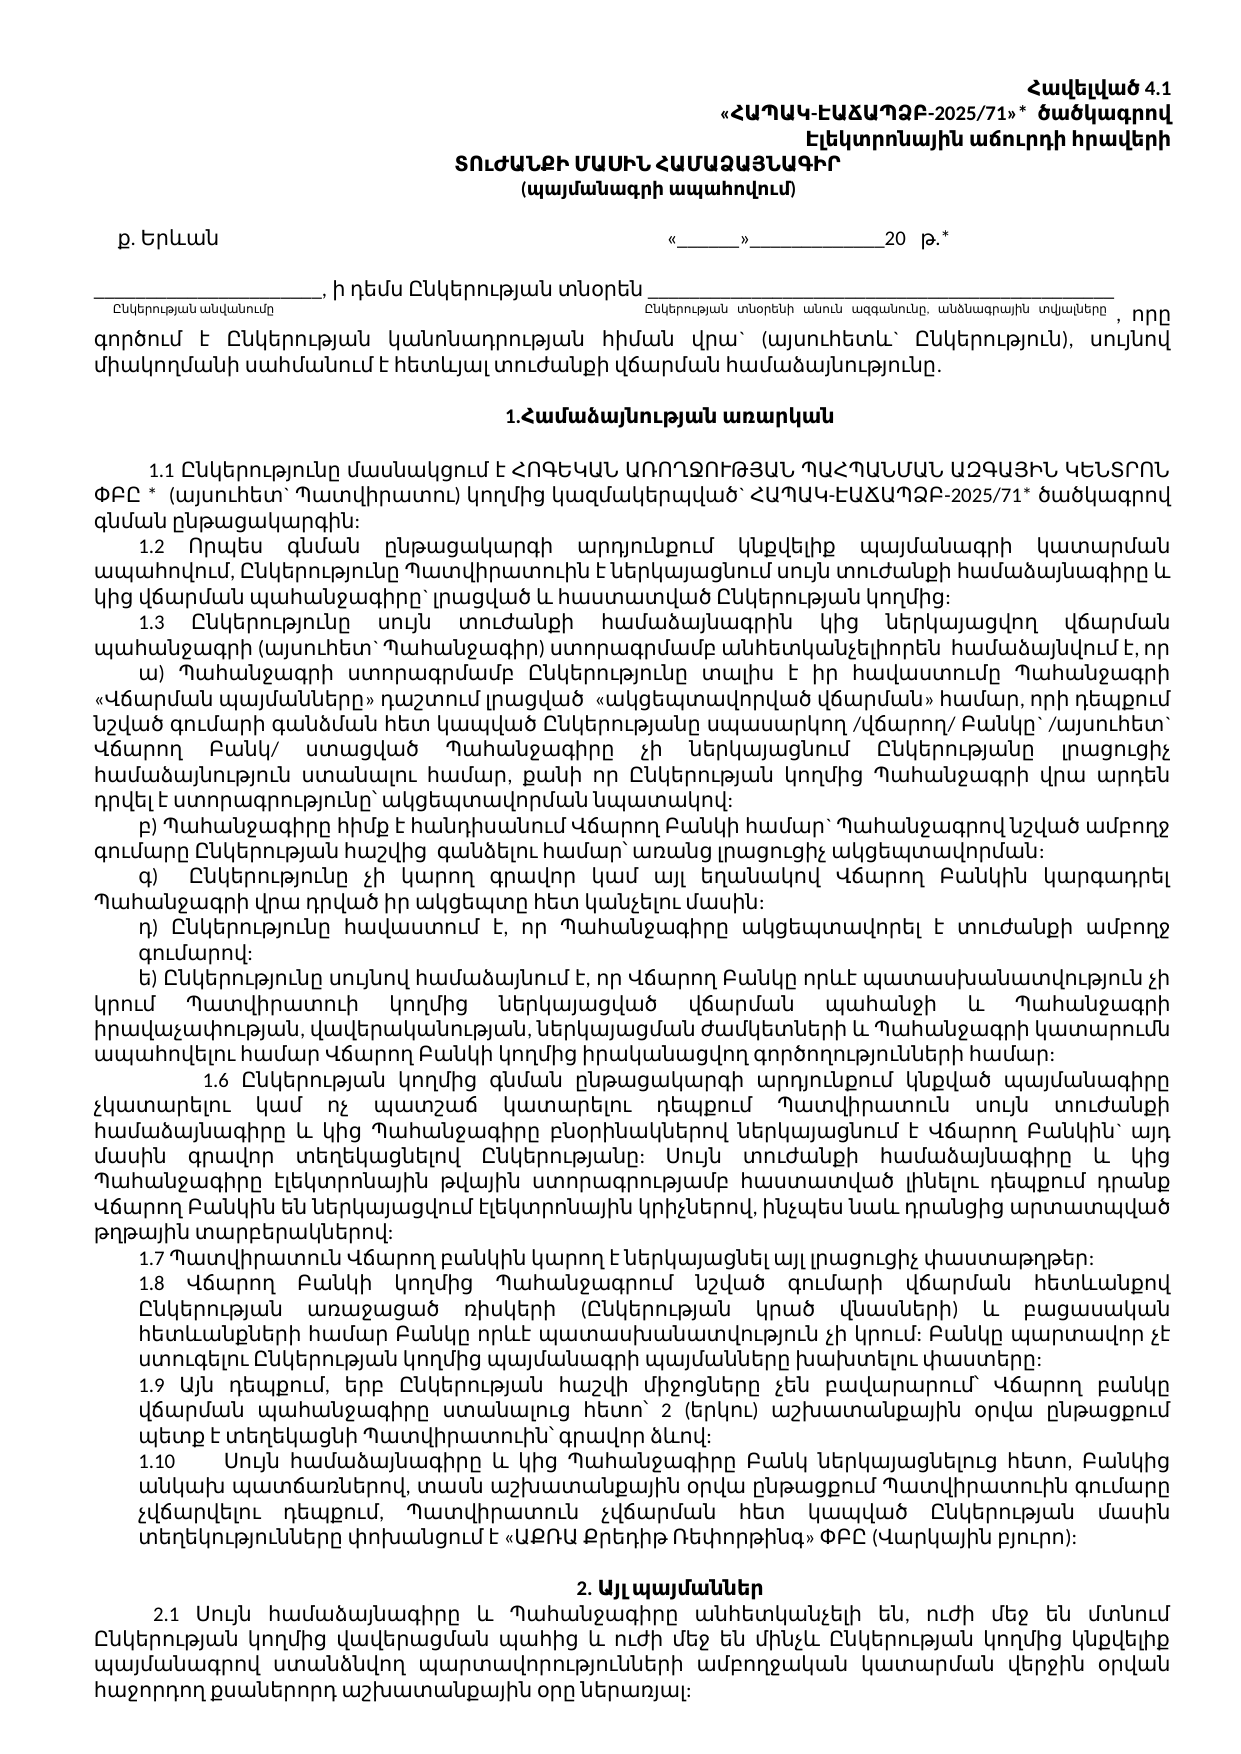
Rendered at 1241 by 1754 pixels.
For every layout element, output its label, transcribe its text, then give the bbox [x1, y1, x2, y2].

text 2. Այլ պայմաններ [169, 1575, 1171, 1601]
text Էլեկտրոնային աճուրդի հրավերի [94, 126, 1171, 151]
text 1.6 Ընկերության կողմից գնման ընթացակարգի արդյունքում կնքված պայմանագիրը չկատարելու կամ ոչ պատշաճ կատարելու դեպքում Պատվիրատուն սույն տուժանքի համաձայնագիրը և կից Պահանջագիրը բնօրինակներով ներկայացնում է Վճարող Բանկին` այդ մասին գրավոր տեղեկացնելով Ընկերությանը: Սույն տուժանքի համաձայնագիրը և կից Պահանջագիրը էլեկտրոնային թվային ստորագրությամբ հաստատված լինելու դեպքում դրանք Վճարող Բանկին են ներկայացվում էլեկտրոնային կրիչներով, ինչպես նաև դրանցից արտատպված թղթային տարբերակներով: [94, 1067, 1171, 1245]
text գ) Ընկերությունը չի կարող գրավոր կամ այլ եղանակով Վճարող Բանկին կարգադրել Պահանջագրի վրա դրված իր ակցեպտը հետ կանչելու մասին: [94, 864, 1171, 914]
text 1.3 Ընկերությունը սույն տուժանքի համաձայնագրին կից ներկայացվող վճարման պահանջագրի (այսուհետ` Պահանջագիր) ստորագրմամբ անհետկանչելիորեն համաձայնվում է, որ [94, 609, 1171, 660]
text Հավելված 4.1 [94, 75, 1171, 100]
text 1.7 Պատվիրատուն Վճարող բանկին կարող է ներկայացնել այլ լրացուցիչ փաստաթղթեր: [138, 1245, 1171, 1270]
text ՏՈւԺԱՆՔԻ ՄԱՍԻՆ ՀԱՄԱՁԱՅՆԱԳԻՐ [94, 151, 1171, 177]
text 1.Համաձայնության առարկան [169, 403, 1171, 428]
text դ) Ընկերությունը հավաստում է, որ Պահանջագիրը ակցեպտավորել է տուժանքի ամբողջ գումարով: [138, 914, 1171, 965]
text 1.2 Որպես գնման ընթացակարգի արդյունքում կնքվելիք պայմանագրի կատարման ապահովում, Ընկերությունը Պատվիրատուին է ներկայացնում սույն տուժանքի համաձայնագիրը և կից վճարման պահանջագիրը` լրացված և հաստատված Ընկերության կողմից: [94, 533, 1171, 609]
text 2.1 Սույն համաձայնագիրը և Պահանջագիրը անհետկանչելի են, ուժի մեջ են մտնում Ընկերության կողմից վավերացման պահից և ուժի մեջ են մինչև Ընկերության կողմից կնքվելիք պայմանագրով ստանձնվող պարտավորությունների ամբողջական կատարման վերջին օրվան հաջորդող քսաներորդ աշխատանքային օրը ներառյալ: [94, 1601, 1171, 1702]
text ե) Ընկերությունը սույնով համաձայնում է, որ Վճարող Բանկը որևէ պատասխանատվություն չի կրում Պատվիրատուի կողմից ներկայացված վճարման պահանջի և Պահանջագրի իրավաչափության, վավերականության, ներկայացման ժամկետների և Պահանջագրի կատարումն ապահովելու համար Վճարող Բանկի կողմից իրականացվող գործողությունների համար: [94, 965, 1171, 1067]
text 1.8 Վճարող Բանկի կողմից Պահանջագրում նշված գումարի վճարման հետևանքով Ընկերության առաջացած ռիսկերի (Ընկերության կրած վնասների) և բացասական հետևանքների համար Բանկը որևէ պատասխանատվություն չի կրում: Բանկը պարտավոր չէ ստուգելու Ընկերության կողմից պայմանագրի պայմանները խախտելու փաստերը: [138, 1270, 1171, 1372]
text 1.9 Այն դեպքում, երբ Ընկերության հաշվի միջոցները չեն բավարարում՝ Վճարող բանկը վճարման պահանջագիրը ստանալուց հետո՝ 2 (երկու) աշխատանքային օրվա ընթացքում պետք է տեղեկացնի Պատվիրատուին՝ գրավոր ձևով: [138, 1372, 1171, 1448]
text բ) Պահանջագիրը հիմք է հանդիսանում Վճարող Բանկի համար` Պահանջագրով նշված ամբողջ գումարը Ընկերության հաշվից գանձելու համար՝ առանց լրացուցիչ ակցեպտավորման: [94, 813, 1171, 864]
text ք. Երևան «______»_____________20 թ.* [94, 225, 1171, 250]
text ա) Պահանջագրի ստորագրմամբ Ընկերությունը տալիս է իր հավաստումը Պահանջագրի «Վճարման պայմանները» դաշտում լրացված «ակցեպտավորված վճարման» համար, որի դեպքում նշված գումարի գանձման հետ կապված Ընկերությանը սպասարկող /վճարող/ Բանկը` /այսուհետ` Վճարող Բանկ/ ստացված Պահանջագիրը չի ներկայացնում Ընկերությանը լրացուցիչ համաձայնություն ստանալու համար, քանի որ Ընկերության կողմից Պահանջագրի վրա արդեն դրվել է ստորագրությունը՝ ակցեպտավորման նպատակով: [94, 660, 1171, 813]
text 1.10 Սույն համաձայնագիրը և կից Պահանջագիրը Բանկ ներկայացնելուց հետո, Բանկից անկախ պատճառներով, տասն աշխատանքային օրվա ընթացքում Պատվիրատուին գումարը չվճարվելու դեպքում, Պատվիրատուն չվճարման հետ կապված Ընկերության մասին տեղեկությունները փոխանցում է «ԱՔՌԱ Քրեդիթ Ռեփորթինգ» ՓԲԸ (Վարկային բյուրո): [138, 1448, 1171, 1550]
text «ՀԱՊԱԿ-ԷԱՃԱՊՁԲ-2025/71»* ծածկագրով [94, 100, 1171, 126]
text (պայմանագրի ապահովում) [94, 177, 1171, 199]
text ______________________, ի դեմս Ընկերության տնօրեն _____________________________________________ [94, 276, 1171, 301]
text Ընկերության անվանումը Ընկերության տնօրենի անուն ազգանունը, անձնագրային տվյալները , որը գործում է Ընկերության կանոնադրության հիման վրա` (այսուհետև` Ընկերություն), սույնով միակողմանի սահմանում է հետևյալ տուժանքի վճարման համաձայնությունը. [94, 301, 1171, 377]
text 1.1 Ընկերությունը մասնակցում է ՀՈԳԵԿԱՆ ԱՌՈՂՋՈՒԹՅԱՆ ՊԱՀՊԱՆՄԱՆ ԱԶԳԱՅԻՆ ԿԵՆՏՐՈՆ ՓԲԸ * (այսուհետ` Պատվիրատու) կողմից կազմակերպված` ՀԱՊԱԿ-ԷԱՃԱՊՁԲ-2025/71* ծածկագրով գնման ընթացակարգին: [94, 457, 1171, 533]
